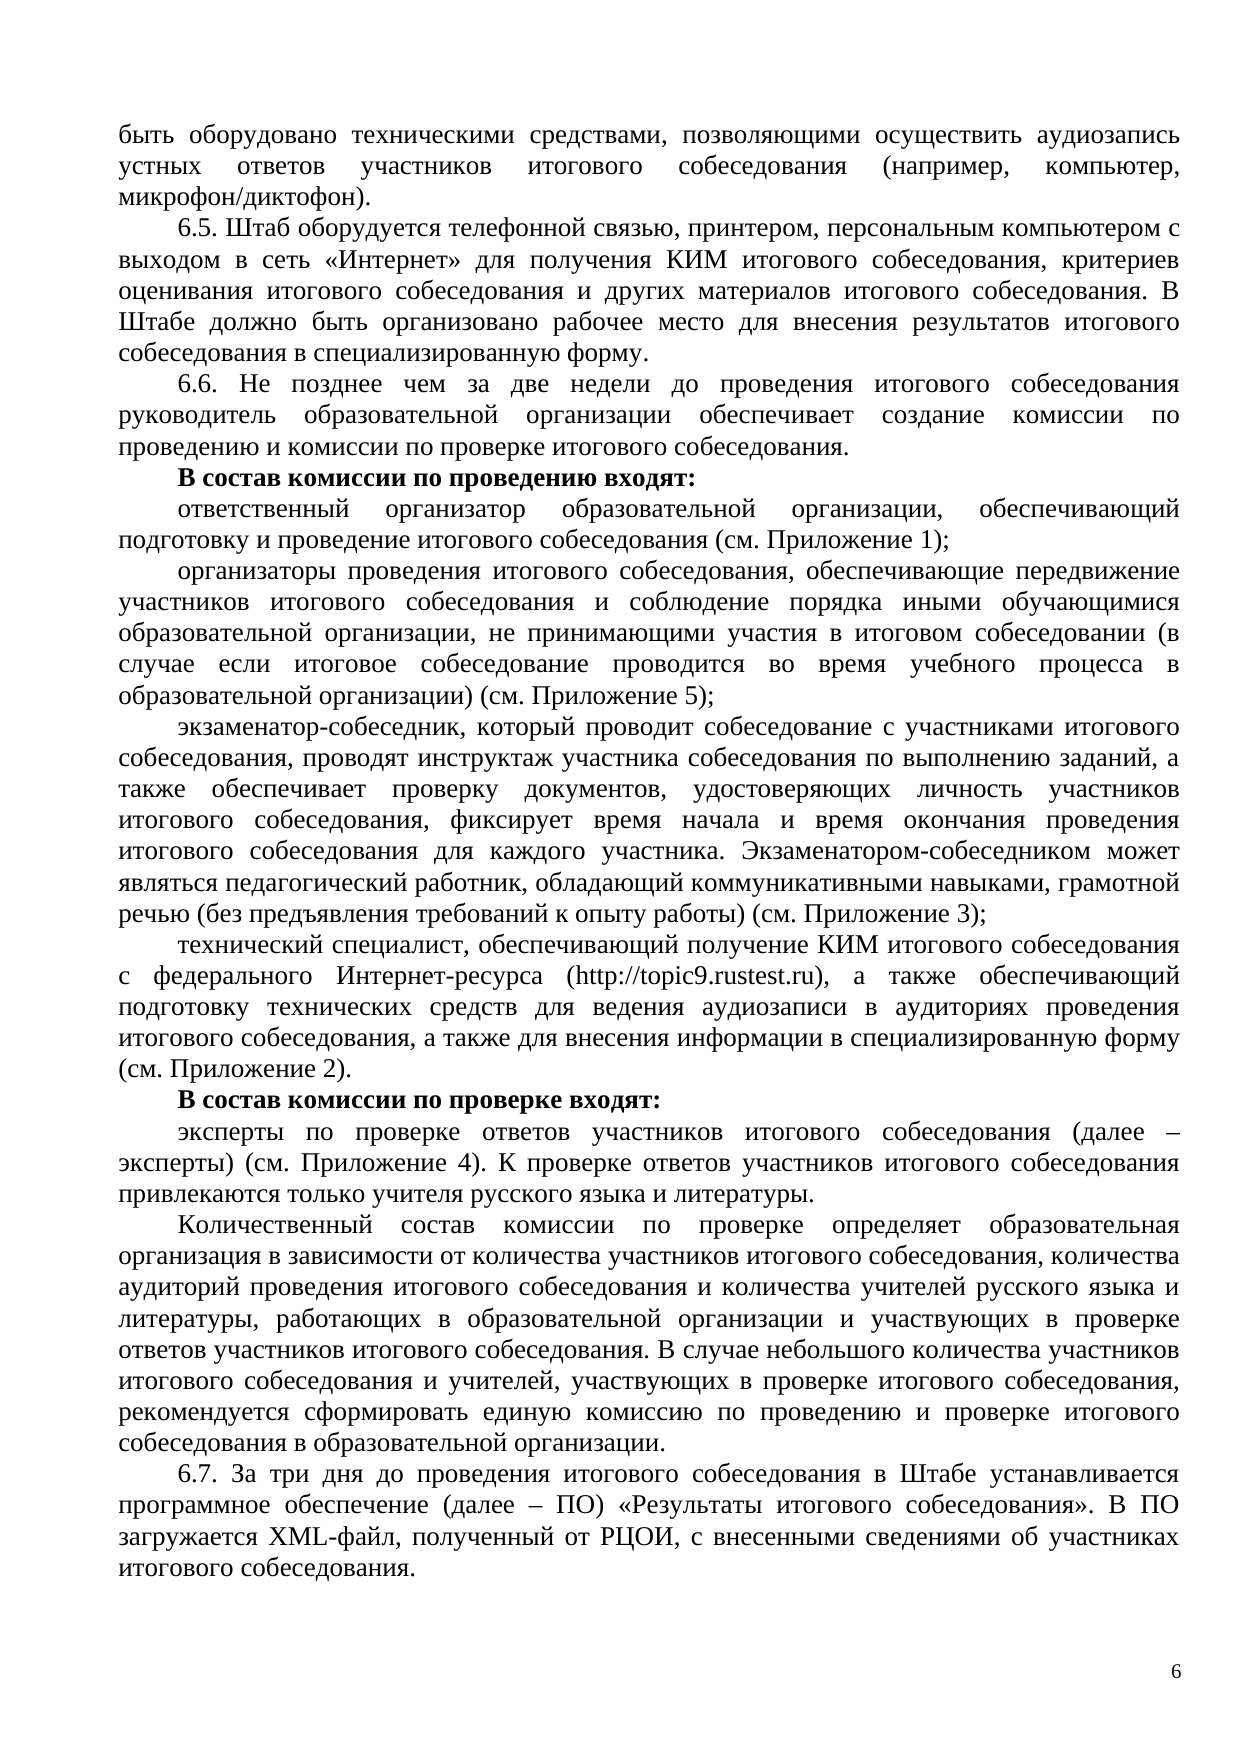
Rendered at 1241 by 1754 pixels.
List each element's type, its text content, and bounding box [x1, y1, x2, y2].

text 6.6. Не позднее чем за две недели до проведения итогового собеседования руководитель образовательной организации обеспечивает создание комиссии по проведению и комиссии по проверке итогового собеседования. [118, 367, 1181, 461]
text 6.7. За три дня до проведения итогового собеседования в Штабе устанавливается программное обеспечение (далее – ПО) «Результаты итогового собеседования». В ПО загружается XML-файл, полученный от РЦОИ, с внесенными сведениями об участниках итогового собеседования. [118, 1457, 1181, 1582]
text В состав комиссии по проведению входят: [118, 461, 1181, 492]
text В состав комиссии по проверке входят: [118, 1084, 1181, 1115]
text экзаменатор-собеседник, который проводит собеседование с участниками итогового собеседования, проводят инструктаж участника собеседования по выполнению заданий, а также обеспечивает проверку документов, удостоверяющих личность участников итогового собеседования, фиксирует время начала и время окончания проведения итогового собеседования для каждого участника. Экзаменатором-собеседником может являться педагогический работник, обладающий коммуникативными навыками, грамотной речью (без предъявления требований к опыту работы) (см. Приложение 3); [118, 710, 1181, 928]
text технический специалист, обеспечивающий получение КИМ итогового собеседования с федерального Интернет-ресурса (http://topic9.rustest.ru), а также обеспечивающий подготовку технических средств для ведения аудиозаписи в аудиториях проведения итогового собеседования, а также для внесения информации в специализированную форму (см. Приложение 2). [118, 928, 1181, 1084]
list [118, 118, 1181, 212]
text эксперты по проверке ответов участников итогового собеседования (далее – эксперты) (см. Приложение 4). К проверке ответов участников итогового собеседования привлекаются только учителя русского языка и литературы. [118, 1115, 1181, 1208]
text Количественный состав комиссии по проверке определяет образовательная организация в зависимости от количества участников итогового собеседования, количества аудиторий проведения итогового собеседования и количества учителей русского языка и литературы, работающих в образовательной организации и участвующих в проверке ответов участников итогового собеседования. В случае небольшого количества участников итогового собеседования и учителей, участвующих в проверке итогового собеседования, рекомендуется сформировать единую комиссию по проведению и проверке итогового собеседования в образовательной организации. [118, 1208, 1181, 1457]
text организаторы проведения итогового собеседования, обеспечивающие передвижение участников итогового собеседования и соблюдение порядка иными обучающимися образовательной организации, не принимающими участия в итоговом собеседовании (в случае если итоговое собеседование проводится во время учебного процесса в образовательной организации) (см. Приложение 5); [118, 554, 1181, 710]
text ответственный организатор образовательной организации, обеспечивающий подготовку и проведение итогового собеседования (см. Приложение 1); [118, 492, 1181, 554]
text 6.5. Штаб оборудуется телефонной связью, принтером, персональным компьютером с выходом в сеть «Интернет» для получения КИМ итогового собеседования, критериев оценивания итогового собеседования и других материалов итогового собеседования. В Штабе должно быть организовано рабочее место для внесения результатов итогового собеседования в специализированную форму. [118, 212, 1181, 367]
